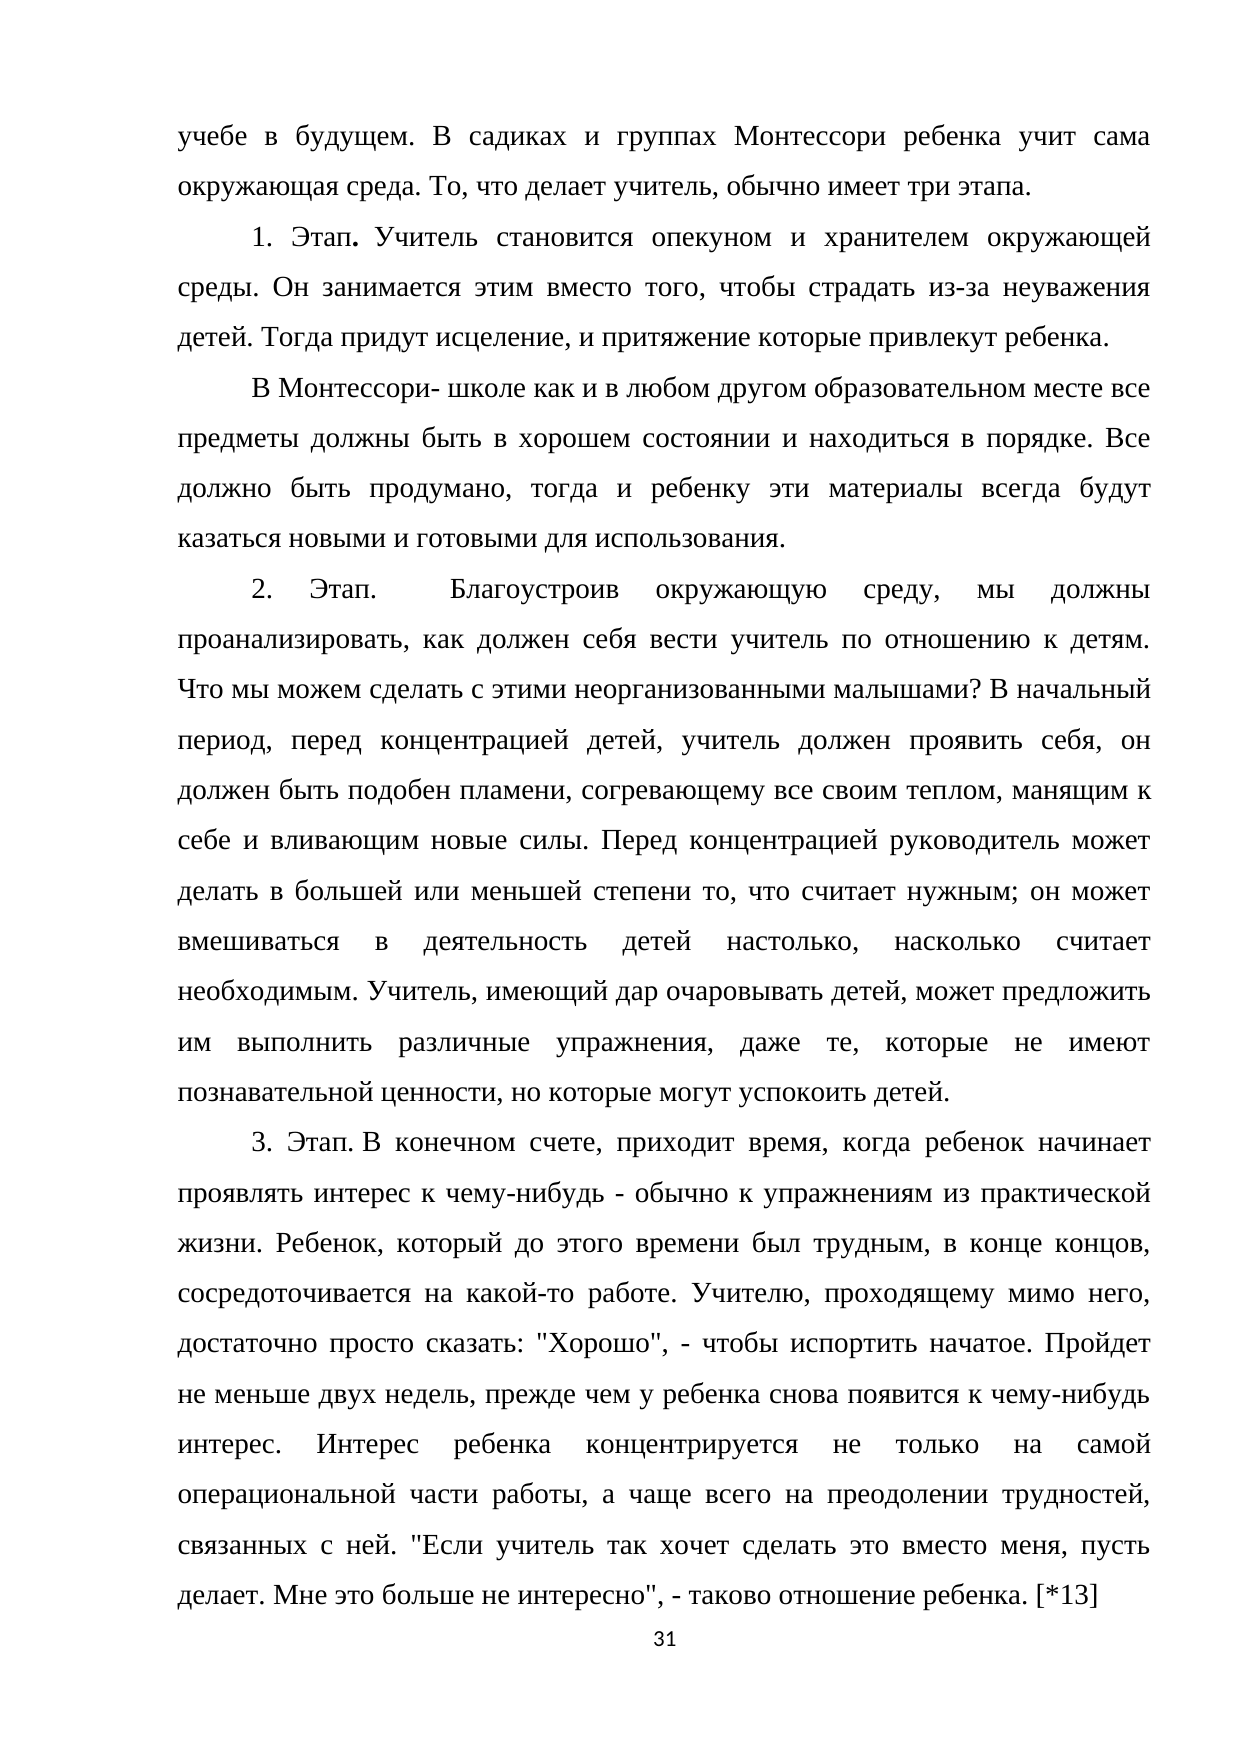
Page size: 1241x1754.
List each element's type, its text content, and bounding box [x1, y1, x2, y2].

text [177, 118, 1152, 202]
text 2. Этап. Благоустроив окружающую среду, мы должны проанализировать, как должен себя вести учитель по отношению к детям. Что мы можем сделать с этими неорганизованными малышами? В начальный период, перед концентрацией детей, учитель должен проявить себя, он должен быть подобен пламени, согревающему все своим теплом, манящим к себе и вливающим новые силы. Перед концентрацией руководитель может делать в большей или меньшей степени то, что считает нужным; он может вмешиваться в деятельность детей настолько, насколько считает необходимым. Учитель, имеющий дар очаровывать детей, может предложить им выполнить различные упражнения, даже те, которые не имеют познавательной ценности, но которые могут успокоить детей. [177, 571, 1152, 1108]
text 3. Этап. В конечном счете, приходит время, когда ребенок начинает проявлять интерес к чему-нибудь - обычно к упражнениям из практической жизни. Ребенок, который до этого времени был трудным, в конце концов, сосредоточивается на какой-то работе. Учителю, проходящему мимо него, достаточно просто сказать: "Хорошо", - чтобы испортить начатое. Пройдет не меньше двух недель, прежде чем у ребенка снова появится к чему-нибудь интерес. Интерес ребенка концентрируется не только на самой операциональной части работы, а чаще всего на преодолении трудностей, связанных с ней. "Если учитель так хочет сделать это вместо меня, пусть делает. Мне это больше не интересно", - таково отношение ребенка. [*13] [177, 1124, 1152, 1611]
text В Монтессори- школе как и в любом другом образовательном месте все предметы должны быть в хорошем состоянии и находиться в порядке. Все должно быть продумано, тогда и ребенку эти материалы всегда будут казаться новыми и готовыми для использования. [177, 370, 1152, 554]
text 1. Этап. Учитель становится опекуном и хранителем окружающей среды. Он занимается этим вместо того, чтобы страдать из-за неуважения детей. Тогда придут исцеление, и притяжение которые привлекут ребенка. [177, 219, 1152, 353]
